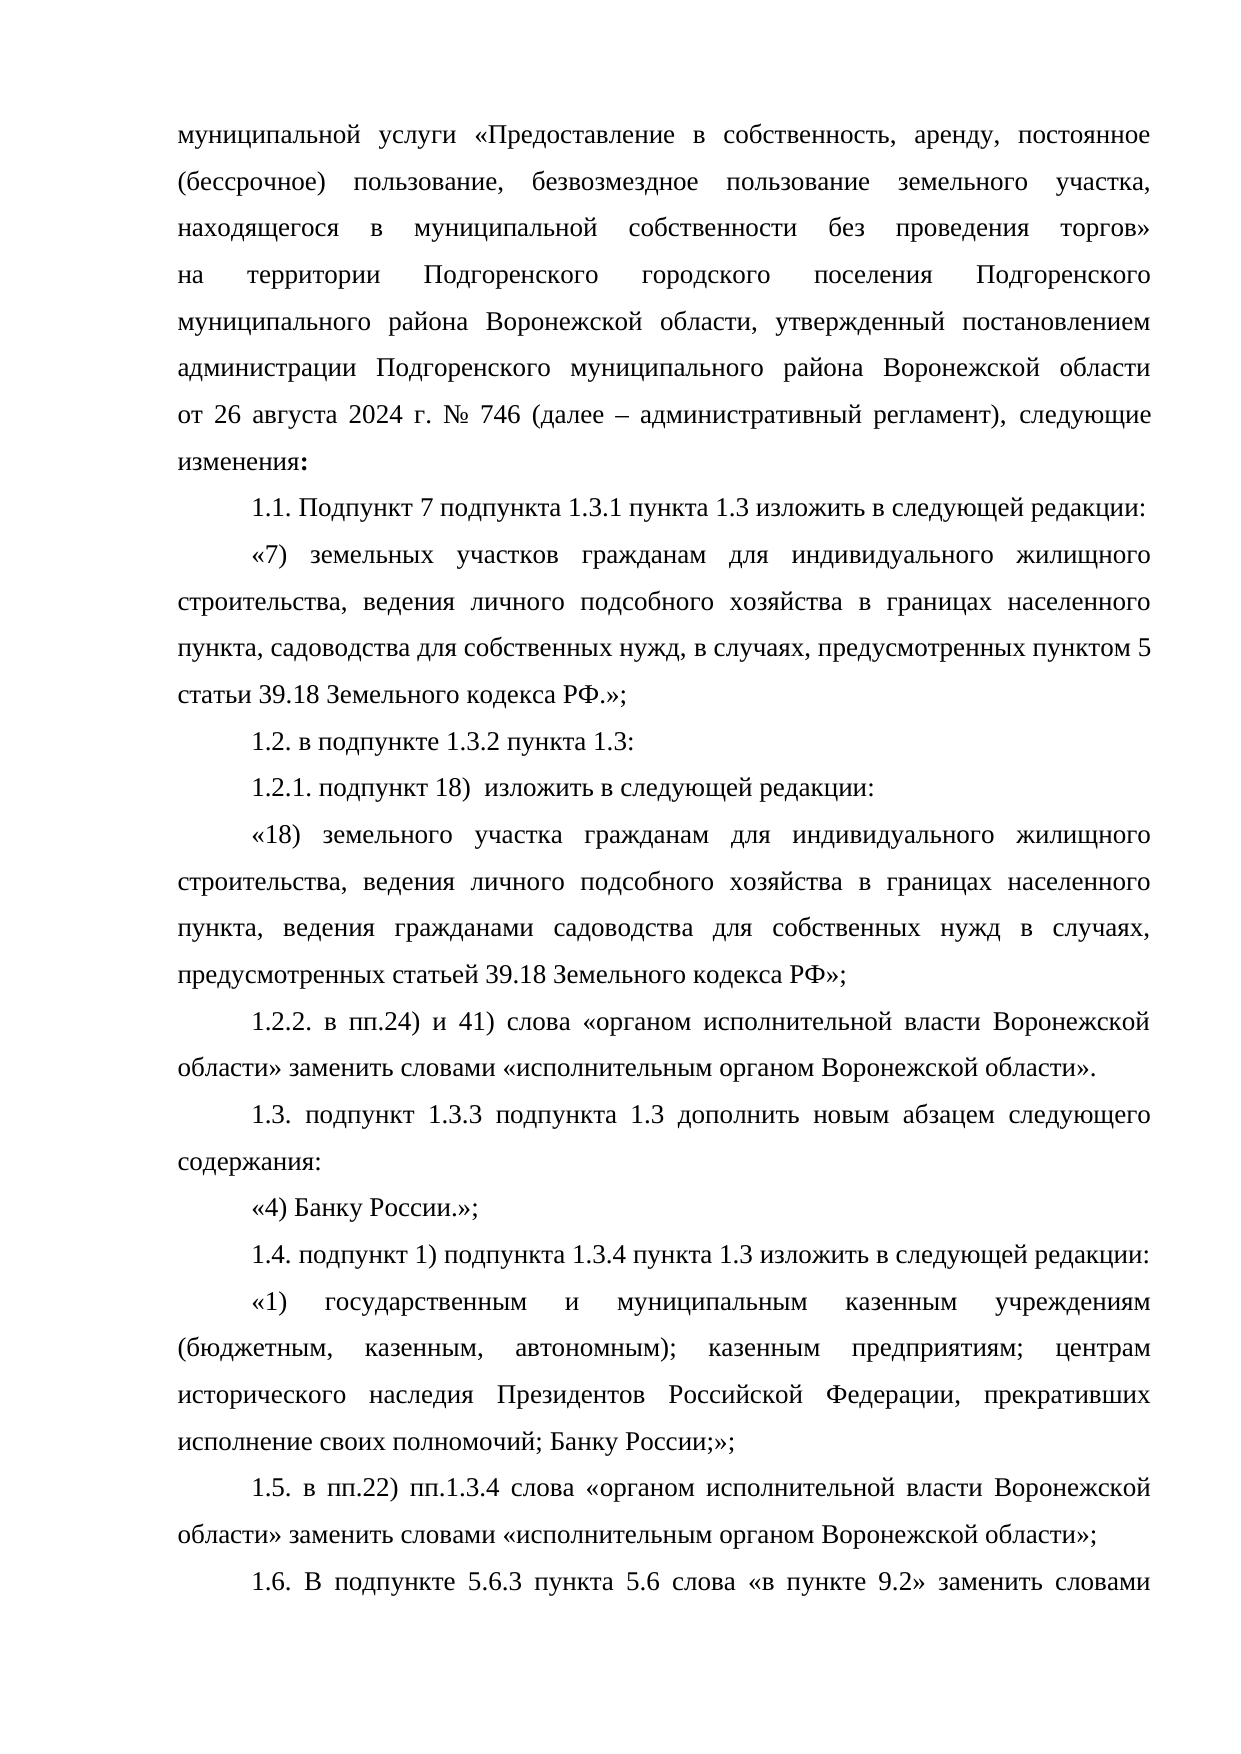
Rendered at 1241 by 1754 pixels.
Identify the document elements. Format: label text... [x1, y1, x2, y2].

text 1.2.1. подпункт 18) изложить в следующей редакции: [177, 771, 1152, 803]
text 1.5. в пп.22) пп.1.3.4 слова «органом исполнительной власти Воронежской области» заменить словами «исполнительным органом Воронежской области»; [177, 1471, 1152, 1549]
text 1.2.2. в пп.24) и 41) слова «органом исполнительной власти Воронежской области» заменить словами «исполнительным органом Воронежской области». [177, 1005, 1152, 1083]
text 1.4. подпункт 1) подпункта 1.3.4 пункта 1.3 изложить в следующей редакции: [177, 1238, 1152, 1269]
text «7) земельных участков гражданам для индивидуального жилищного строительства, ведения личного подсобного хозяйства в границах населенного пункта, садоводства для собственных нужд, в случаях, предусмотренных пунктом 5 статьи 39.18 Земельного кодекса РФ.»; [177, 538, 1152, 709]
text 1.1. Подпункт 7 подпункта 1.3.1 пункта 1.3 изложить в следующей редакции: [177, 491, 1152, 523]
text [177, 118, 1152, 476]
text «18) земельного участка гражданам для индивидуального жилищного строительства, ведения личного подсобного хозяйства в границах населенного пункта, ведения гражданами садоводства для собственных нужд в случаях, предусмотренных статьей 39.18 Земельного кодекса РФ»; [177, 818, 1152, 989]
text «4) Банку России.»; [177, 1191, 1152, 1223]
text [177, 1565, 1152, 1596]
text «1) государственным и муниципальным казенным учреждениям (бюджетным, казенным, автономным); казенным предприятиям; центрам исторического наследия Президентов Российской Федерации, прекративших исполнение своих полномочий; Банку России;»; [177, 1285, 1152, 1456]
text 1.3. подпункт 1.3.3 подпункта 1.3 дополнить новым абзацем следующего содержания: [177, 1098, 1152, 1176]
text 1.2. в подпункте 1.3.2 пункта 1.3: [177, 725, 1152, 756]
